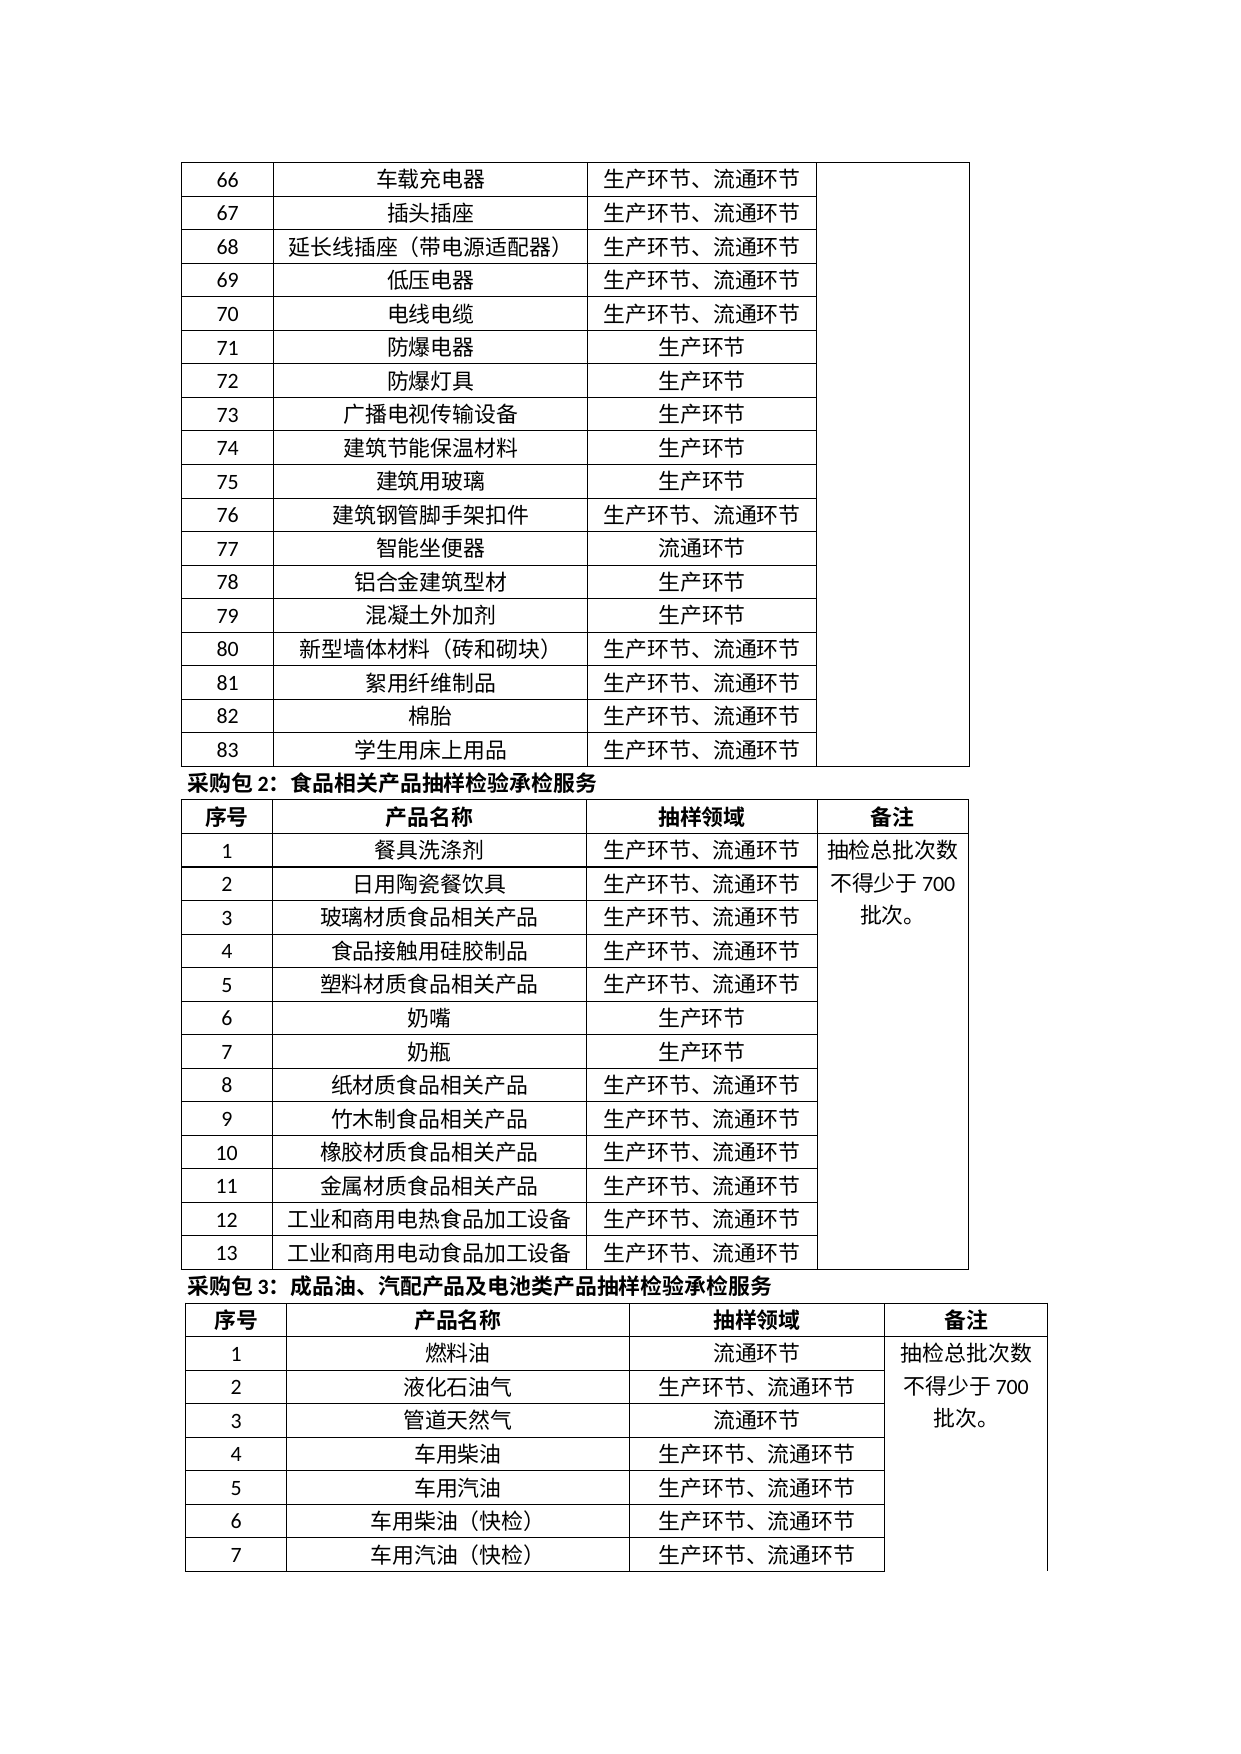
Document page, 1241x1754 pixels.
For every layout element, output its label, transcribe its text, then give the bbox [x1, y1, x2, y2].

table_cell 流通环节 [630, 1337, 884, 1369]
table_cell 燃料油 [287, 1337, 629, 1369]
table_cell 生产环节、流通环节 [588, 264, 816, 296]
table_cell 奶瓶 [273, 1035, 586, 1068]
table_header 备注 [818, 800, 968, 833]
table_cell 生产环节、流通环节 [588, 197, 816, 229]
table_cell 6 [186, 1505, 286, 1537]
table_cell 生产环节、流通环节 [588, 700, 816, 732]
table_cell 8 [182, 1069, 272, 1101]
table_cell 抽检总批次数不得少于700批次。 [818, 834, 968, 1269]
table_cell 智能坐便器 [274, 532, 587, 564]
table_cell 生产环节 [588, 364, 816, 397]
text 采购包2：食品相关产品抽样检验承检服务 [187, 767, 1053, 799]
table_cell 生产环节、流通环节 [588, 633, 816, 665]
table_cell 3 [182, 901, 272, 933]
table_cell 新型墙体材料（砖和砌块） [274, 633, 587, 665]
table_cell 81 [182, 666, 273, 699]
table_cell 生产环节、流通环节 [587, 1169, 817, 1202]
table_cell 生产环节、流通环节 [588, 230, 816, 263]
table_cell 83 [182, 733, 273, 766]
table_cell 生产环节 [588, 599, 816, 632]
table_cell 车用柴油 [287, 1438, 629, 1470]
table_cell 生产环节、流通环节 [587, 1136, 817, 1168]
table_cell 生产环节 [588, 331, 816, 363]
table_cell 生产环节、流通环节 [587, 1236, 817, 1269]
table_cell 9 [182, 1102, 272, 1135]
table_cell 橡胶材质食品相关产品 [273, 1136, 586, 1168]
table_cell 插头插座 [274, 197, 587, 229]
table_cell 建筑用玻璃 [274, 465, 587, 497]
table_cell 纸材质食品相关产品 [273, 1069, 586, 1101]
table_cell 68 [182, 230, 273, 263]
table_cell 玻璃材质食品相关产品 [273, 901, 586, 933]
table_cell 1 [186, 1337, 286, 1369]
table_cell 生产环节、流通环节 [588, 297, 816, 330]
table_cell 学生用床上用品 [274, 733, 587, 766]
table_cell 1 [182, 834, 272, 866]
table_cell 日用陶瓷餐饮具 [273, 868, 586, 900]
table_cell 2 [182, 868, 272, 900]
table_header 抽样领域 [587, 800, 817, 833]
table_header 序号 [182, 800, 272, 833]
table_cell 78 [182, 566, 273, 598]
table_cell 车用柴油（快检） [287, 1505, 629, 1537]
table_cell 棉胎 [274, 700, 587, 732]
table_cell 77 [182, 532, 273, 564]
table_cell 管道天然气 [287, 1404, 629, 1437]
table_cell 奶嘴 [273, 1002, 586, 1034]
table_cell 3 [186, 1404, 286, 1437]
table_cell 生产环节、流通环节 [588, 499, 816, 531]
table_cell 抽检总批次数不得少于700批次。 [885, 1337, 1047, 1571]
table_cell 防爆灯具 [274, 364, 587, 397]
table_cell 生产环节 [588, 431, 816, 464]
table_cell 10 [182, 1136, 272, 1168]
table_cell 4 [186, 1438, 286, 1470]
table_header 抽样领域 [630, 1304, 884, 1336]
table_cell 生产环节、流通环节 [587, 834, 817, 866]
table_cell 广播电视传输设备 [274, 398, 587, 430]
table_cell 76 [182, 499, 273, 531]
table_cell 生产环节、流通环节 [587, 968, 817, 1001]
table_cell 车用汽油 [287, 1471, 629, 1504]
table_cell 生产环节、流通环节 [630, 1471, 884, 1504]
table_header 产品名称 [273, 800, 586, 833]
table_cell 流通环节 [630, 1404, 884, 1437]
table_cell 食品接触用硅胶制品 [273, 935, 586, 967]
table_cell 生产环节、流通环节 [587, 1203, 817, 1235]
table_cell 67 [182, 197, 273, 229]
table_cell 金属材质食品相关产品 [273, 1169, 586, 1202]
table_cell 生产环节 [588, 465, 816, 497]
text 采购包3：成品油、汽配产品及电池类产品抽样检验承检服务 [187, 1270, 1053, 1302]
table_cell 5 [182, 968, 272, 1001]
table_cell 工业和商用电动食品加工设备 [273, 1236, 586, 1269]
table_cell 混凝土外加剂 [274, 599, 587, 632]
table_cell 絮用纤维制品 [274, 666, 587, 699]
table_cell 液化石油气 [287, 1371, 629, 1403]
table_cell 生产环节 [588, 398, 816, 430]
table_header 产品名称 [287, 1304, 629, 1336]
table_cell 生产环节、流通环节 [588, 163, 816, 196]
table_cell 塑料材质食品相关产品 [273, 968, 586, 1001]
table_cell 66 [182, 163, 273, 196]
table_cell 车用汽油（快检） [287, 1538, 629, 1571]
table_cell 竹木制食品相关产品 [273, 1102, 586, 1135]
table_cell 生产环节、流通环节 [630, 1505, 884, 1537]
table_cell 生产环节 [587, 1035, 817, 1068]
table_cell 70 [182, 297, 273, 330]
table_cell 5 [186, 1471, 286, 1504]
table_cell 延长线插座（带电源适配器） [274, 230, 587, 263]
table_cell 生产环节、流通环节 [588, 666, 816, 699]
table_cell 69 [182, 264, 273, 296]
table_cell 12 [182, 1203, 272, 1235]
table_cell 流通环节 [588, 532, 816, 564]
table_cell 7 [186, 1538, 286, 1571]
table_cell 6 [182, 1002, 272, 1034]
table_cell 2 [186, 1371, 286, 1403]
table_cell 生产环节、流通环节 [587, 868, 817, 900]
table_cell 7 [182, 1035, 272, 1068]
table_cell 生产环节、流通环节 [630, 1438, 884, 1470]
table_cell 建筑节能保温材料 [274, 431, 587, 464]
table_cell 车载充电器 [274, 163, 587, 196]
table_cell 80 [182, 633, 273, 665]
table_cell 生产环节、流通环节 [587, 935, 817, 967]
table_cell 生产环节、流通环节 [588, 733, 816, 766]
table_cell 生产环节、流通环节 [630, 1371, 884, 1403]
table_cell 79 [182, 599, 273, 632]
table_header 序号 [186, 1304, 286, 1336]
table_cell 生产环节、流通环节 [587, 1069, 817, 1101]
table_cell 72 [182, 364, 273, 397]
table_header 备注 [885, 1304, 1047, 1336]
table_cell 75 [182, 465, 273, 497]
table_cell 电线电缆 [274, 297, 587, 330]
table_cell 生产环节 [588, 566, 816, 598]
table_cell 71 [182, 331, 273, 363]
table_cell 73 [182, 398, 273, 430]
table_cell 生产环节、流通环节 [587, 901, 817, 933]
table_cell 低压电器 [274, 264, 587, 296]
table_cell 74 [182, 431, 273, 464]
table_cell 工业和商用电热食品加工设备 [273, 1203, 586, 1235]
table_cell 11 [182, 1169, 272, 1202]
table_cell 4 [182, 935, 272, 967]
table_cell 防爆电器 [274, 331, 587, 363]
table_cell 生产环节 [587, 1002, 817, 1034]
table_cell 82 [182, 700, 273, 732]
table_cell 铝合金建筑型材 [274, 566, 587, 598]
table_cell 生产环节、流通环节 [587, 1102, 817, 1135]
table_cell 13 [182, 1236, 272, 1269]
table_cell 建筑钢管脚手架扣件 [274, 499, 587, 531]
table_cell 生产环节、流通环节 [630, 1538, 884, 1571]
table_cell 餐具洗涤剂 [273, 834, 586, 866]
